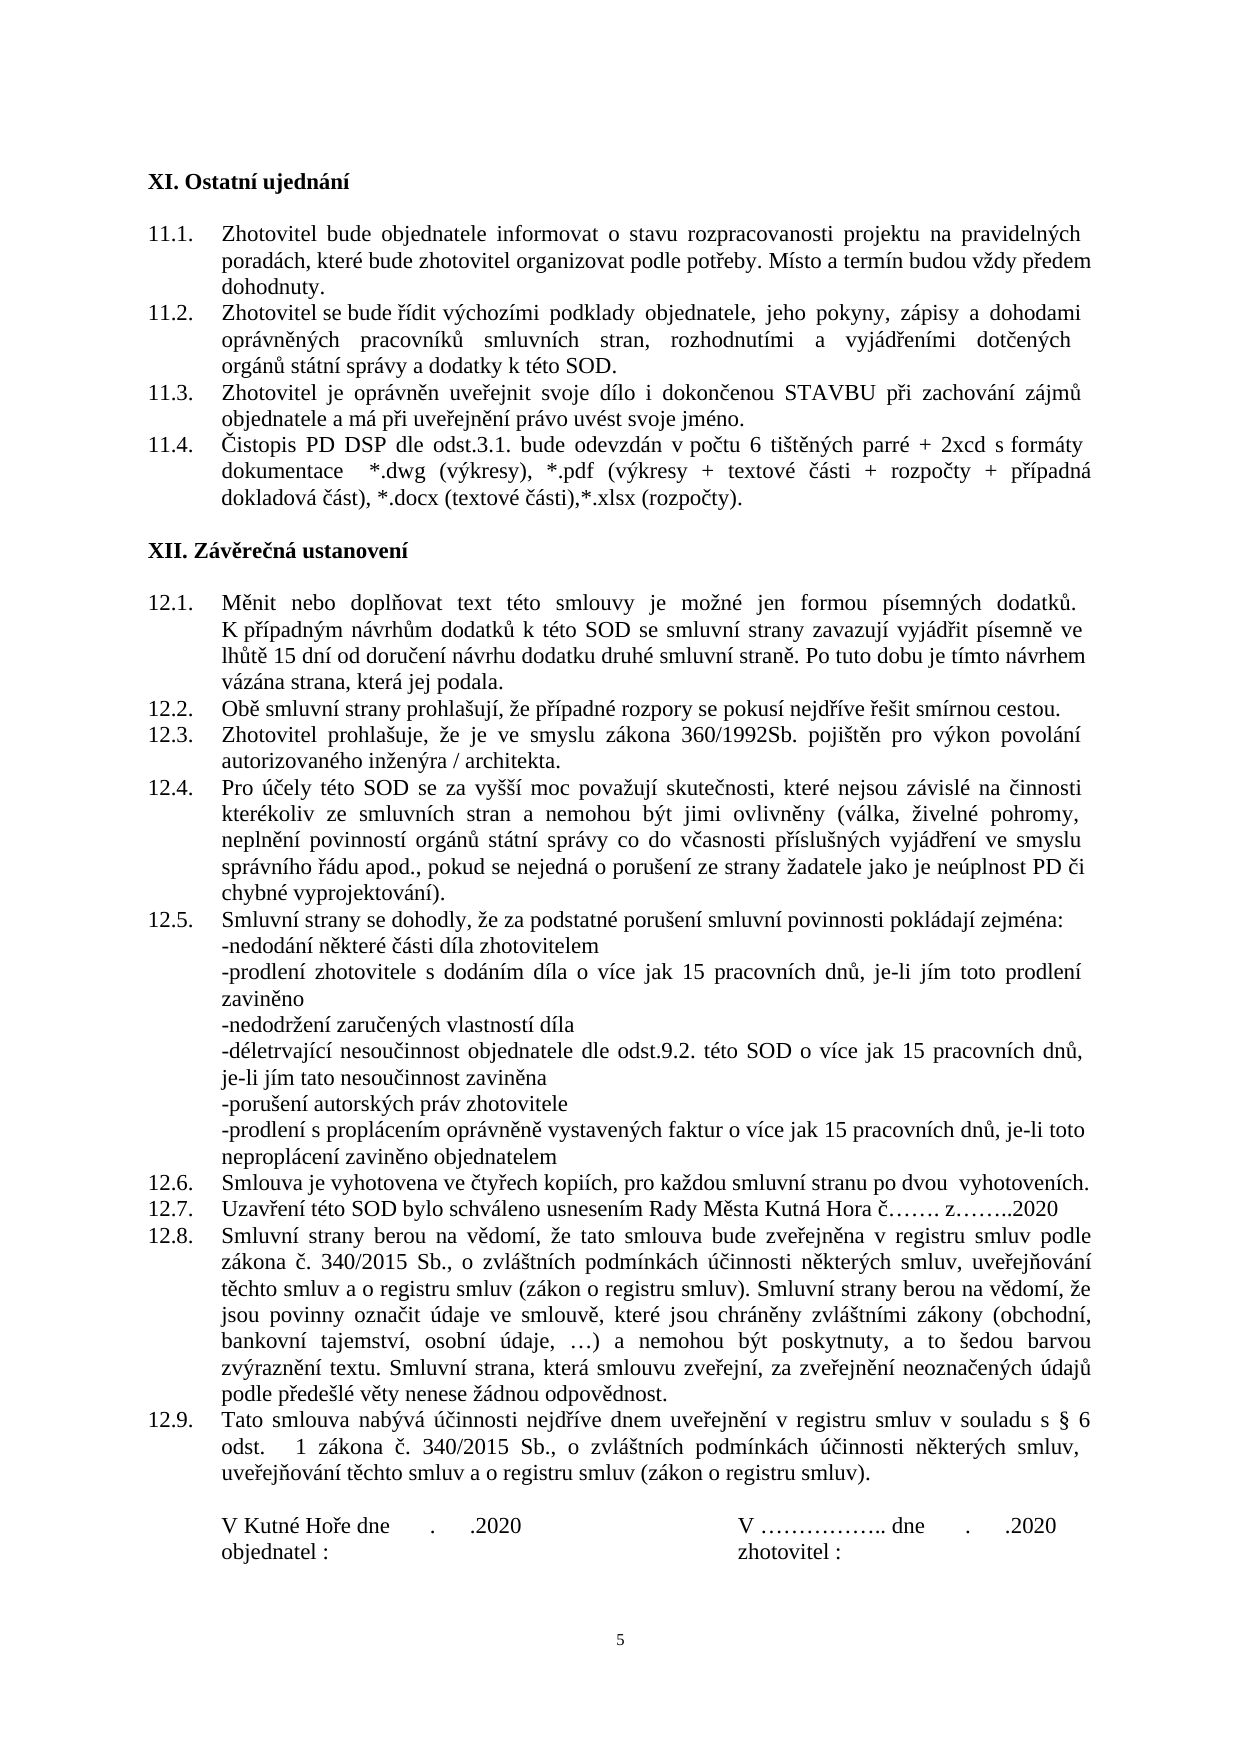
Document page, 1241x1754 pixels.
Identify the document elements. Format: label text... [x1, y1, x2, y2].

text -déletrvající nesoučinnost objednatele dle odst.9.2. této SOD o více jak 15 pracovních dnů, je-li jím tato nesoučinnost zaviněna [148, 1037, 1092, 1090]
text 12.2. Obě smluvní strany prohlašují, že případné rozpory se pokusí nejdříve řešit smírnou cestou. [148, 695, 1092, 721]
text 12.5. Smluvní strany se dohodly, že za podstatné porušení smluvní povinnosti pokládají zejména: [148, 906, 1092, 932]
text objednatel : zhotovitel : [148, 1538, 1092, 1564]
text 12.9. Tato smlouva nabývá účinnosti nejdříve dnem uveřejnění v registru smluv v souladu s § 6 odst. 1 zákona č. 340/2015 Sb., o zvláštních podmínkách účinnosti některých smluv, uveřejňování těchto smluv a o registru smluv (zákon o registru smluv). [148, 1406, 1092, 1485]
text 12.1. Měnit nebo doplňovat text této smlouvy je možné jen formou písemných dodatků. K případným návrhům dodatků k této SOD se smluvní strany zavazují vyjádřit písemně ve lhůtě 15 dní od doručení návrhu dodatku druhé smluvní straně. Po tuto dobu je tímto návrhem vázána strana, která jej podala. [148, 589, 1092, 695]
text -nedodržení zaručených vlastností díla [148, 1011, 1092, 1037]
text 12.8. Smluvní strany berou na vědomí, že tato smlouva bude zveřejněna v registru smluv podle zákona č. 340/2015 Sb., o zvláštních podmínkách účinnosti některých smluv, uveřejňování těchto smluv a o registru smluv (zákon o registru smluv). Smluvní strany berou na vědomí, že jsou povinny označit údaje ve smlouvě, které jsou chráněny zvláštními zákony (obchodní, bankovní tajemství, osobní údaje, …) a nemohou být poskytnuty, a to šedou barvou zvýraznění textu. Smluvní strana, která smlouvu zveřejní, za zveřejnění neoznačených údajů podle předešlé věty nenese žádnou odpovědnost. [148, 1222, 1092, 1406]
text XII. Závěrečná ustanovení [148, 537, 1092, 563]
text -nedodání některé části díla zhotovitelem [148, 932, 1092, 958]
text 11.2. Zhotovitel se bude řídit výchozími podklady objednatele, jeho pokyny, zápisy a dohodami oprávněných pracovníků smluvních stran, rozhodnutími a vyjádřeními dotčených orgánů státní správy a dodatky k této SOD. [148, 299, 1092, 378]
text -prodlení zhotovitele s dodáním díla o více jak 15 pracovních dnů, je-li jím toto prodlení zaviněno [148, 958, 1092, 1011]
text 12.6. Smlouva je vyhotovena ve čtyřech kopiích, pro každou smluvní stranu po dvou vyhotoveních. [148, 1169, 1092, 1196]
text -porušení autorských práv zhotovitele [148, 1090, 1092, 1116]
text 12.3. Zhotovitel prohlašuje, že je ve smyslu zákona 360/1992Sb. pojištěn pro výkon povolání autorizovaného inženýra / architekta. [148, 721, 1092, 774]
text 12.7. Uzavření této SOD bylo schváleno usnesením Rady Města Kutná Hora č……. z……..2020 [148, 1196, 1092, 1222]
text 11.3. Zhotovitel je oprávněn uveřejnit svoje dílo i dokončenou STAVBU při zachování zájmů objednatele a má při uveřejnění právo uvést svoje jméno. [148, 378, 1092, 431]
text -prodlení s proplácením oprávněně vystavených faktur o více jak 15 pracovních dnů, je-li toto neproplácení zaviněno objednatelem [148, 1116, 1092, 1169]
text V Kutné Hoře dne . .2020 V …………….. dne . .2020 [148, 1512, 1092, 1538]
text 12.4. Pro účely této SOD se za vyšší moc považují skutečnosti, které nejsou závislé na činnosti kterékoliv ze smluvních stran a nemohou být jimi ovlivněny (válka, živelné pohromy, neplnění povinností orgánů státní správy co do včasnosti příslušných vyjádření ve smyslu správního řádu apod., pokud se nejedná o porušení ze strany žadatele jako je neúplnost PD či chybné vyprojektování). [148, 774, 1092, 906]
text 11.1. Zhotovitel bude objednatele informovat o stavu rozpracovanosti projektu na pravidelných poradách, které bude zhotovitel organizovat podle potřeby. Místo a termín budou vždy předem dohodnuty. [148, 220, 1092, 299]
text 11.4. Čistopis PD DSP dle odst.3.1. bude odevzdán v počtu 6 tištěných parré + 2xcd s formáty dokumentace *.dwg (výkresy), *.pdf (výkresy + textové části + rozpočty + případná dokladová část), *.docx (textové části),*.xlsx (rozpočty). [148, 431, 1092, 510]
text XI. Ostatní ujednání [148, 168, 1092, 194]
